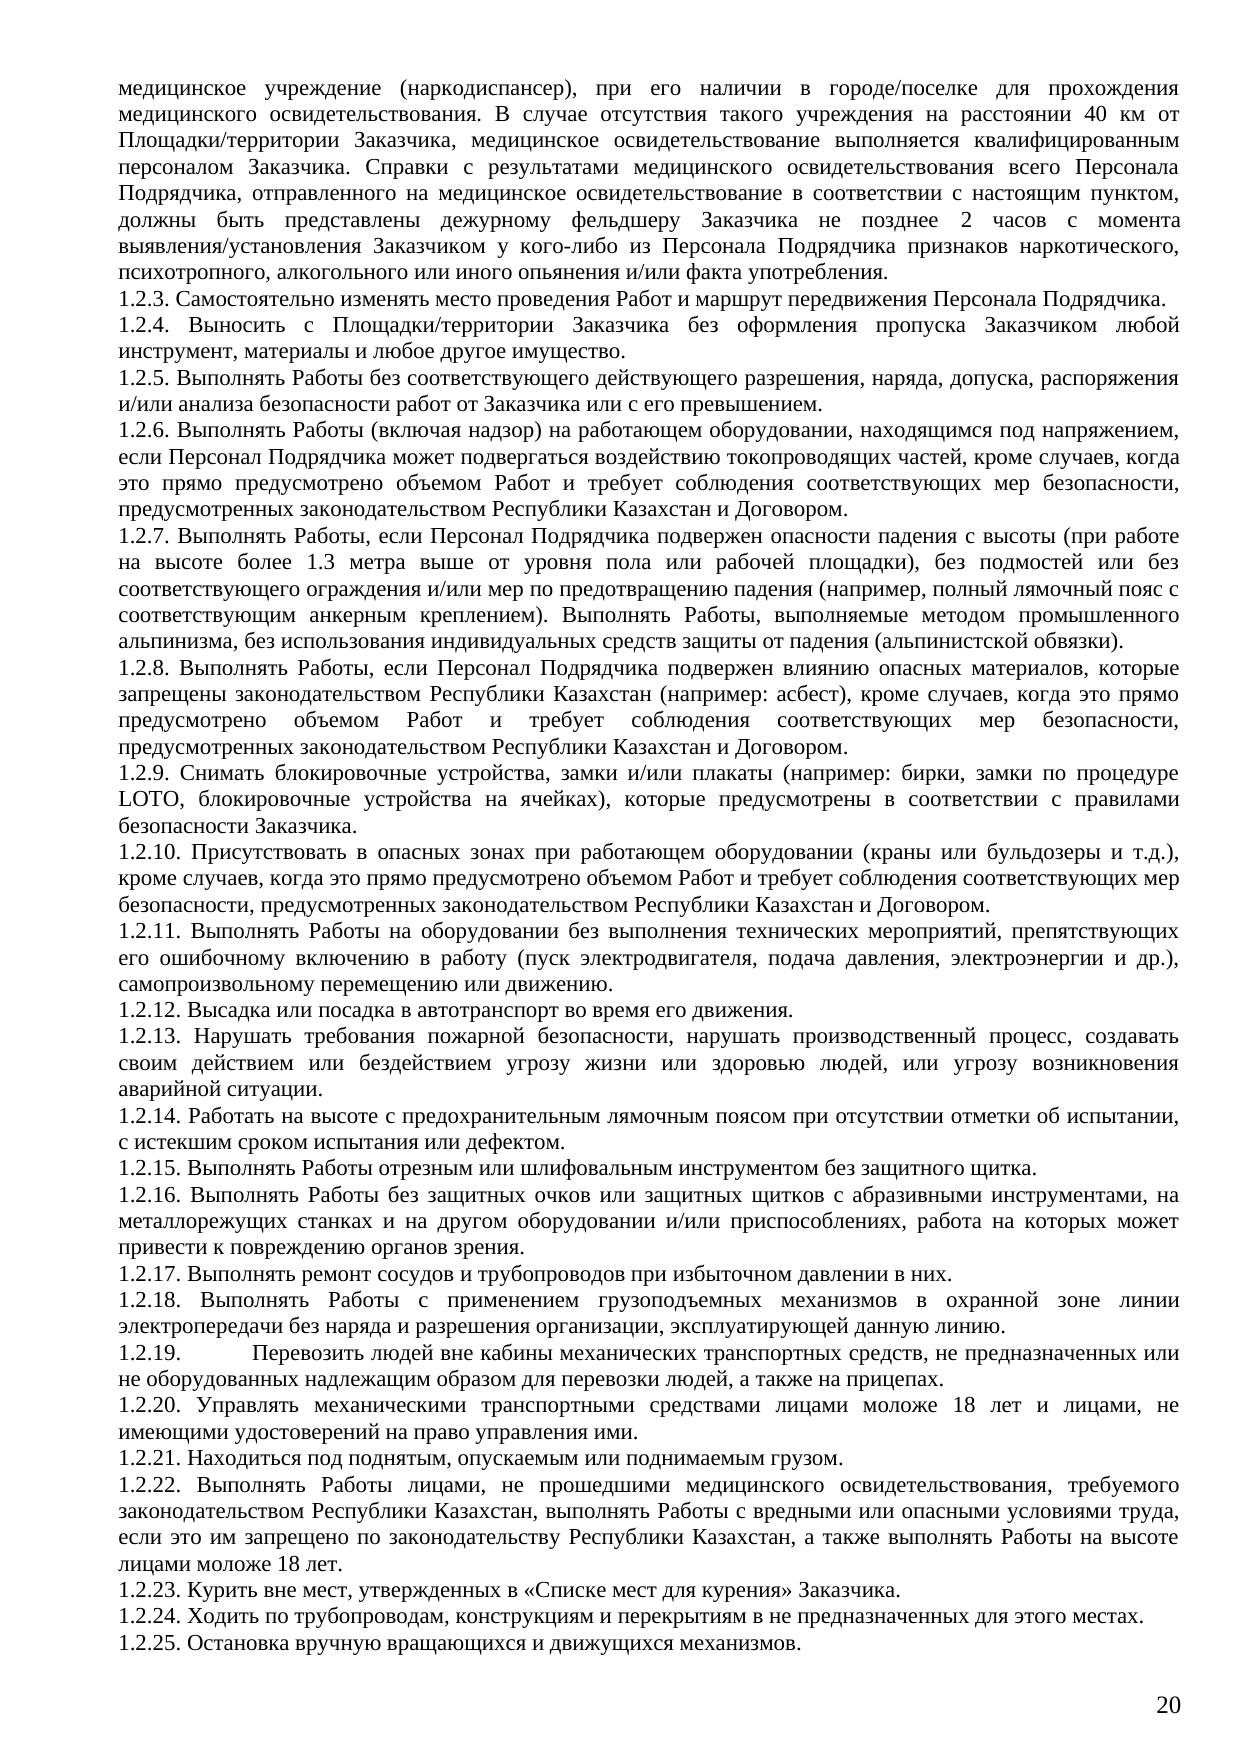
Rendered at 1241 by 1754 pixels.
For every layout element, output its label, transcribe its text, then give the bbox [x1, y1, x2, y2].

text 1.2.14. Работать на высоте с предохранительным лямочным поясом при отсутствии отметки об испытании, с истекшим сроком испытания или дефектом. [118, 1102, 1181, 1154]
text 1.2.6. Выполнять Работы (включая надзор) на работающем оборудовании, находящимся под напряжением, если Персонал Подрядчика может подвергаться воздействию токопроводящих частей, кроме случаев, когда это прямо предусмотрено объемом Работ и требует соблюдения соответствующих мер безопасности, предусмотренных законодательством Республики Казахстан и Договором. [118, 416, 1181, 522]
text 1.2.20. Управлять механическими транспортными средствами лицами моложе 18 лет и лицами, не имеющими удостоверений на право управления ими. [118, 1392, 1181, 1444]
text 1.2.17. Выполнять ремонт сосудов и трубопроводов при избыточном давлении в них. [118, 1260, 1181, 1286]
text 1.2.12. Высадка или посадка в автотранспорт во время его движения. [118, 996, 1181, 1023]
text 1.2.10. Присутствовать в опасных зонах при работающем оборудовании (краны или бульдозеры и т.д.), кроме случаев, когда это прямо предусмотрено объемом Работ и требует соблюдения соответствующих мер безопасности, предусмотренных законодательством Республики Казахстан и Договором. [118, 838, 1181, 917]
text 1.2.22. Выполнять Работы лицами, не прошедшими медицинского освидетельствования, требуемого законодательством Республики Казахстан, выполнять Работы с вредными или опасными условиями труда, если это им запрещено по законодательству Республики Казахстан, а также выполнять Работы на высоте лицами моложе 18 лет. [118, 1471, 1181, 1576]
text 1.2.13. Нарушать требования пожарной безопасности, нарушать производственный процесс, создавать своим действием или бездействием угрозу жизни или здоровью людей, или угрозу возникновения аварийной ситуации. [118, 1023, 1181, 1102]
text 1.2.21. Находиться под поднятым, опускаемым или поднимаемым грузом. [118, 1444, 1181, 1471]
list Перевозить людей вне кабины механических транспортных средств, не предназначенных или не оборудованных надлежащим образом для перевозки людей, а также на прицепах. [118, 1339, 1181, 1392]
text 1.2.24. Ходить по трубопроводам, конструкциям и перекрытиям в не предназначенных для этого местах. [118, 1602, 1181, 1629]
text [118, 74, 1181, 285]
text 1.2.9. Снимать блокировочные устройства, замки и/или плакаты (например: бирки, замки по процедуре LOTO, блокировочные устройства на ячейках), которые предусмотрены в соответствии с правилами безопасности Заказчика. [118, 759, 1181, 838]
text 1.2.23. Курить вне мест, утвержденных в «Списке мест для курения» Заказчика. [118, 1576, 1181, 1602]
text 1.2.15. Выполнять Работы отрезным или шлифовальным инструментом без защитного щитка. [118, 1154, 1181, 1181]
text 1.2.8. Выполнять Работы, если Персонал Подрядчика подвержен влиянию опасных материалов, которые запрещены законодательством Республики Казахстан (например: асбест), кроме случаев, когда это прямо предусмотрено объемом Работ и требует соблюдения соответствующих мер безопасности, предусмотренных законодательством Республики Казахстан и Договором. [118, 654, 1181, 759]
text 1.2.3. Самостоятельно изменять место проведения Работ и маршрут передвижения Персонала Подрядчика. [118, 285, 1181, 311]
text 1.2.18. Выполнять Работы с применением грузоподъемных механизмов в охранной зоне линии электропередачи без наряда и разрешения организации, эксплуатирующей данную линию. [118, 1286, 1181, 1339]
text 1.2.25. Остановка вручную вращающихся и движущихся механизмов. [118, 1629, 1181, 1655]
text 1.2.16. Выполнять Работы без защитных очков или защитных щитков с абразивными инструментами, на металлорежущих станках и на другом оборудовании и/или приспособлениях, работа на которых может привести к повреждению органов зрения. [118, 1181, 1181, 1260]
text 1.2.4. Выносить с Площадки/территории Заказчика без оформления пропуска Заказчиком любой инструмент, материалы и любое другое имущество. [118, 311, 1181, 364]
text 1.2.5. Выполнять Работы без соответствующего действующего разрешения, наряда, допуска, распоряжения и/или анализа безопасности работ от Заказчика или с его превышением. [118, 364, 1181, 416]
text 1.2.7. Выполнять Работы, если Персонал Подрядчика подвержен опасности падения с высоты (при работе на высоте более 1.3 метра выше от уровня пола или рабочей площадки), без подмостей или без соответствующего ограждения и/или мер по предотвращению падения (например, полный лямочный пояс с соответствующим анкерным креплением). Выполнять Работы, выполняемые методом промышленного альпинизма, без использования индивидуальных средств защиты от падения (альпинистской обвязки). [118, 522, 1181, 654]
text 1.2.11. Выполнять Работы на оборудовании без выполнения технических мероприятий, препятствующих его ошибочному включению в работу (пуск электродвигателя, подача давления, электроэнергии и др.), самопроизвольному перемещению или движению. [118, 917, 1181, 996]
